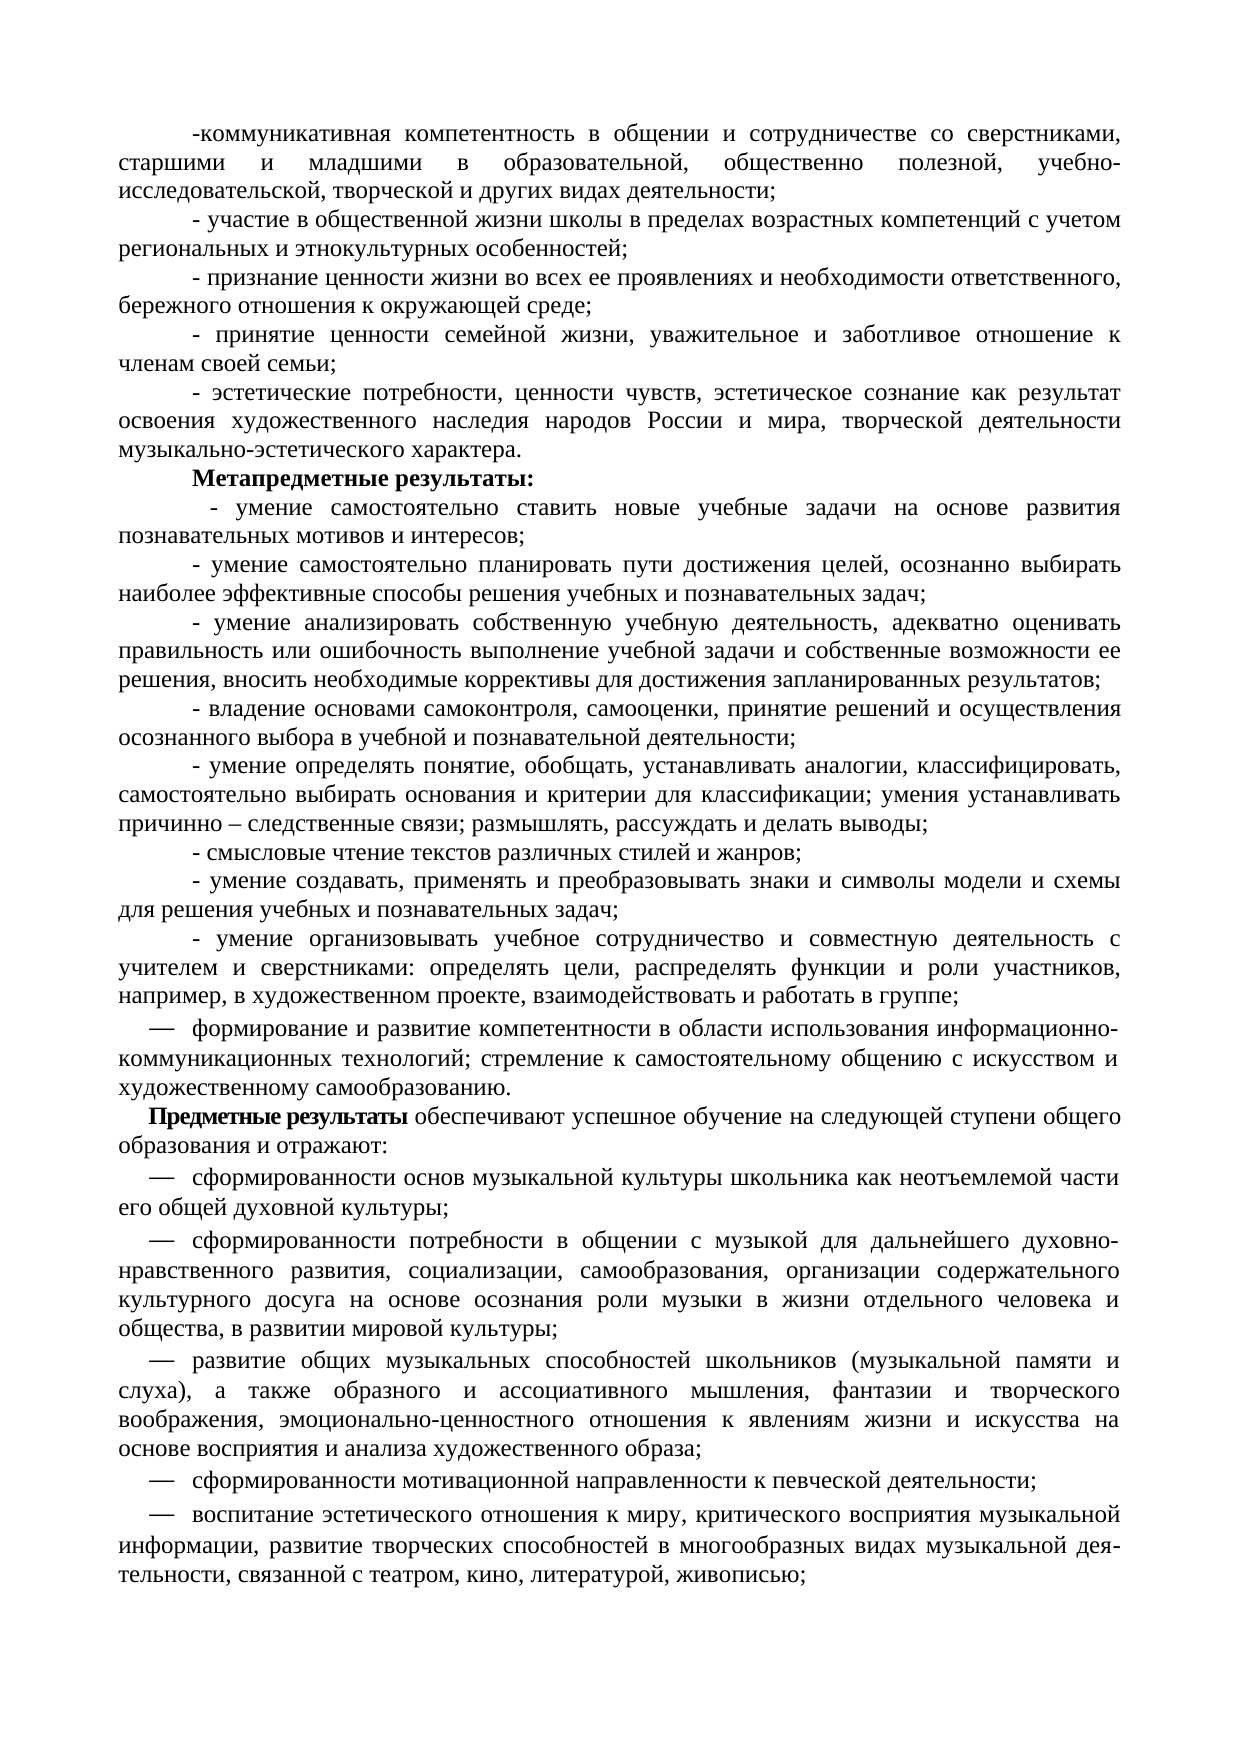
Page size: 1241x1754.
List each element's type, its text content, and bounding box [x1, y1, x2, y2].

text Предметные результаты обеспечивают успешное обучение на следующей ступени общего образования и отражают: [118, 1101, 1122, 1158]
list сформированности основ музыкальной культуры школьника как неотъемлемой части его общей духовной культуры; [118, 1158, 1119, 1221]
text - эстетические потребности, ценности чувств, эстетическое сознание как результат освоения художественного наследия народов России и мира, творческой деятельности музыкально-эстетического характера. [118, 377, 1122, 463]
list развитие общих музыкальных способностей школьников (музыкальной памяти и слуха), а также образного и ассоциативного мышления, фантазии и творческого воображения, эмоционально-ценностного отношения к явлениям жизни и искусства на основе восприятия и анализа художественного образа; [118, 1342, 1121, 1462]
text - умение определять понятие, обобщать, устанавливать аналогии, классифицировать, самостоятельно выбирать основания и критерии для классификации; умения устанавливать причинно – следственные связи; размышлять, рассуждать и делать выводы; [118, 751, 1122, 837]
text - участие в общественной жизни школы в пределах возрастных компетенций с учетом региональных и этнокультурных особенностей; [118, 204, 1122, 262]
text - смысловые чтение текстов различных стилей и жанров; [118, 837, 1122, 866]
list воспитание эстетического отношения к миру, критического восприятия музыкальной информации, развитие творческих способностей в многообразных видах музыкальной деятельности, связанной с театром, кино, литературой, живописью; [118, 1496, 1121, 1587]
text - умение организовывать учебное сотрудничество и совместную деятельность с учителем и сверстниками: определять цели, распределять функции и роли участников, например, в художественном проекте, взаимодействовать и работать в группе; [118, 923, 1122, 1009]
text - принятие ценности семейной жизни, уважительное и заботливое отношение к членам своей семьи; [118, 319, 1122, 377]
text -коммуникативная компетентность в общении и сотрудничестве со сверстниками, старшими и младшими в образовательной, общественно полезной, учебно-исследовательской, творческой и других видах деятельности; [118, 118, 1122, 204]
text Метапредметные результаты: [118, 463, 1122, 492]
text - умение самостоятельно планировать пути достижения целей, осознанно выбирать наиболее эффективные способы решения учебных и познавательных задач; [118, 549, 1122, 607]
list сформированности мотивационной направленности к певческой деятельности; [118, 1462, 1121, 1496]
list сформированности потребности в общении с музыкой для дальнейшего духовно-нравственного развития, социализации, самообразования, организации содержательного культурного досуга на основе осознания роли музыки в жизни отдельного человека и общества, в развитии мировой культуры; [118, 1221, 1120, 1342]
text - умение анализировать собственную учебную деятельность, адекватно оценивать правильность или ошибочность выполнение учебной задачи и собственные возможности ее решения, вносить необходимые коррективы для достижения запланированных результатов; [118, 607, 1122, 693]
text - признание ценности жизни во всех ее проявлениях и необходимости ответственного, бережного отношения к окружающей среде; [118, 262, 1122, 319]
text - умение самостоятельно ставить новые учебные задачи на основе развития познавательных мотивов и интересов; [118, 492, 1122, 549]
text - владение основами самоконтроля, самооценки, принятие решений и осуществления осознанного выбора в учебной и познавательной деятельности; [118, 693, 1122, 751]
text - умение создавать, применять и преобразовывать знаки и символы модели и схемы для решения учебных и познавательных задач; [118, 866, 1122, 923]
list формирование и развитие компетентности в области использования информационно-коммуникационных технологий; стремление к самостоятельному общению с искусством и художественному самообразованию. [118, 1009, 1118, 1101]
